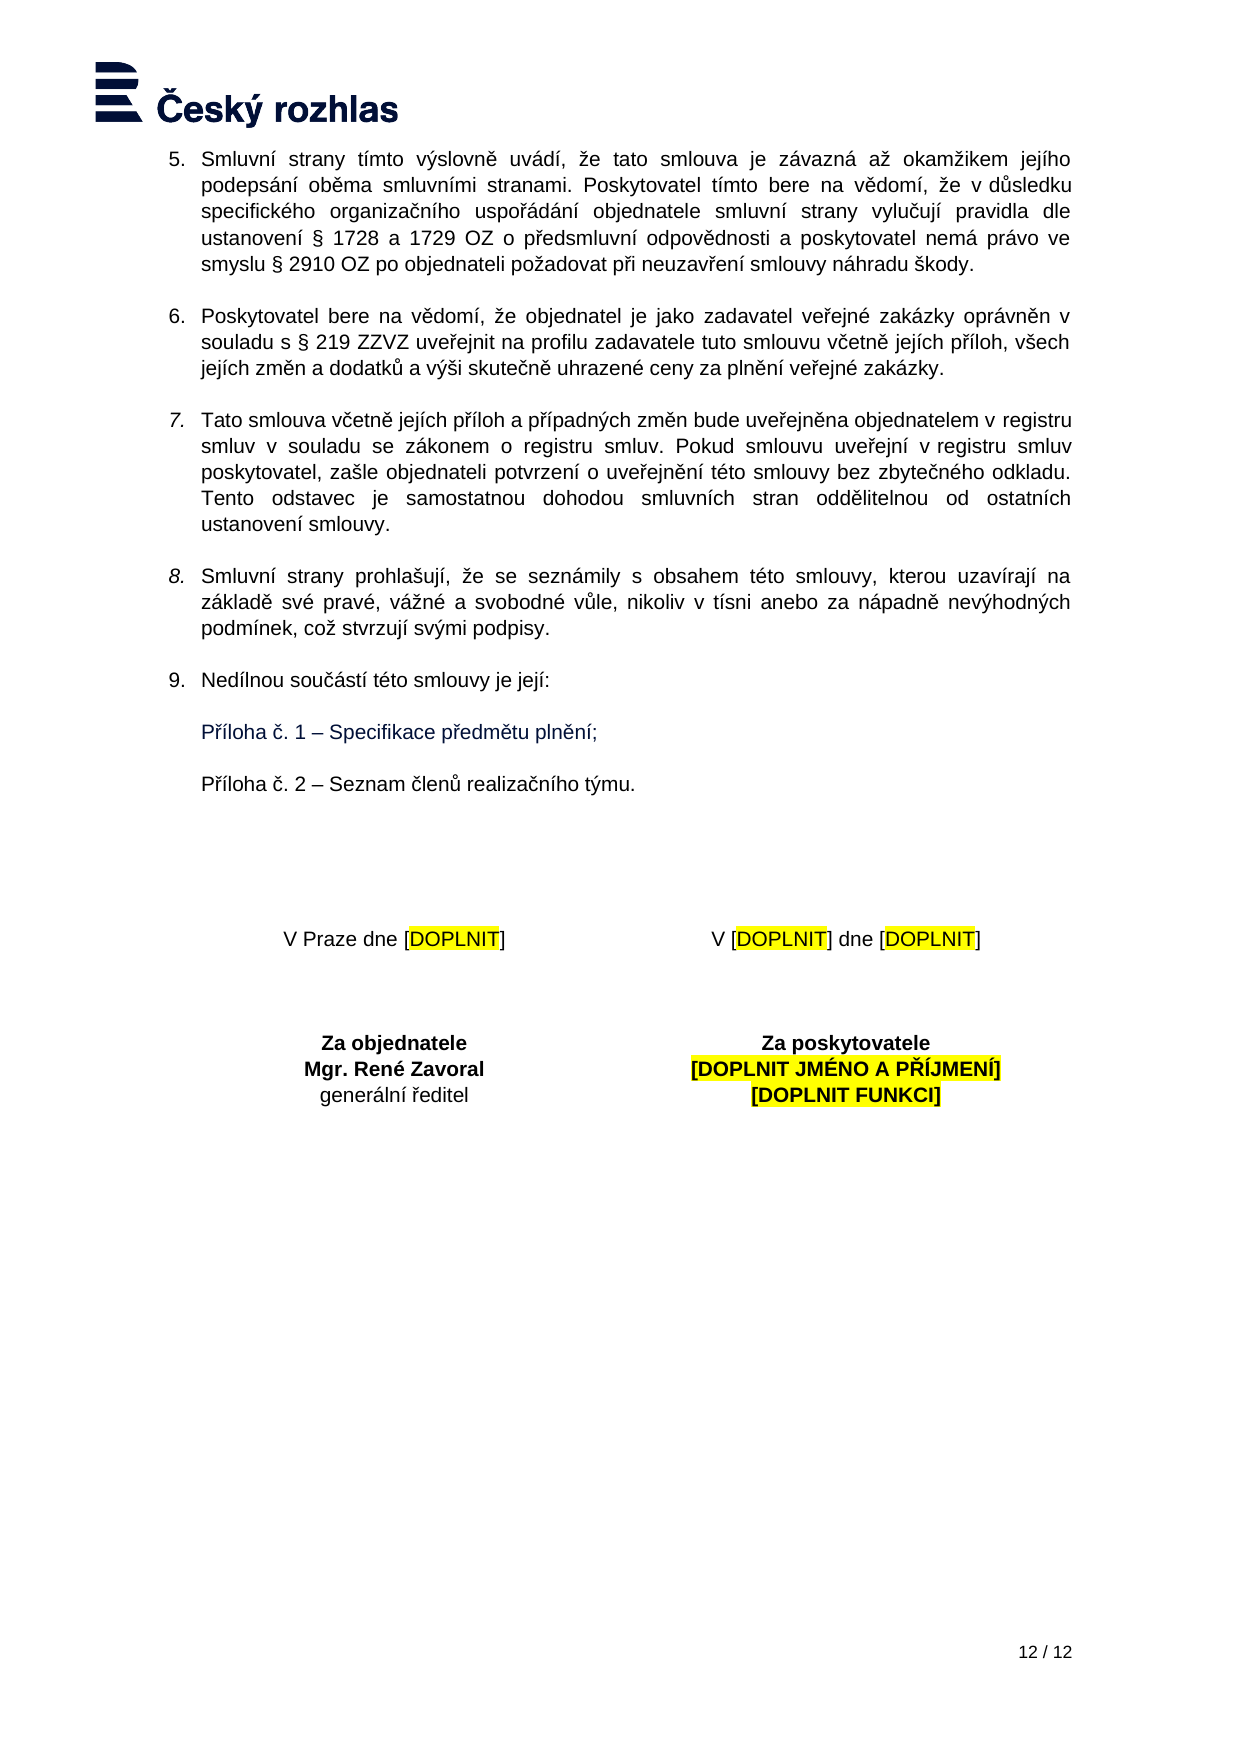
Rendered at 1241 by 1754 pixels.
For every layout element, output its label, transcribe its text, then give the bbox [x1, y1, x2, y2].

list Smluvní strany tímto výslovně uvádí, že tato smlouva je závazná až okamžikem jejího podepsání oběma smluvními stranami. Poskytovatel tímto bere na vědomí, že v důsledku specifického organizačního uspořádání objednatele smluvní strany vylučují pravidla dle ustanovení § 1728 a 1729 OZ o předsmluvní odpovědnosti a poskytovatel nemá právo ve smyslu § 2910 OZ po objednateli požadovat při neuzavření smlouvy náhradu škody. [168, 146, 1072, 276]
table_header V Praze dne [DOPLNIT] [168, 925, 620, 951]
table_header V [DOPLNIT] dne [DOPLNIT] [620, 925, 1072, 951]
list Smluvní strany prohlašují, že se seznámily s obsahem této smlouvy, kterou uzavírají na základě své pravé, vážné a svobodné vůle, nikoliv v tísni anebo za nápadně nevýhodných podmínek, což stvrzují svými podpisy. [168, 563, 1072, 641]
picture [95, 62, 398, 128]
list Příloha č. 2 – Seznam členů realizačního týmu. [201, 771, 1072, 797]
list Poskytovatel bere na vědomí, že objednatel je jako zadavatel veřejné zakázky oprávněn v souladu s § 219 ZZVZ uveřejnit na profilu zadavatele tuto smlouvu včetně jejích příloh, všech jejích změn a dodatků a výši skutečně uhrazené ceny za plnění veřejné zakázky. [168, 302, 1072, 380]
list Tato smlouva včetně jejích příloh a případných změn bude uveřejněna objednatelem v registru smluv v souladu se zákonem o registru smluv. Pokud smlouvu uveřejní v registru smluv poskytovatel, zašle objednateli potvrzení o uveřejnění této smlouvy bez zbytečného odkladu. Tento odstavec je samostatnou dohodou smluvních stran oddělitelnou od ostatních ustanovení smlouvy. [168, 406, 1072, 537]
subtitle Příloha č. 1 – Specifikace předmětu plnění; [168, 719, 1072, 745]
table_cell Za objednatele Mgr. René Zavoral generální ředitel [168, 951, 620, 1107]
table_cell Za poskytovatele [DOPLNIT JMÉNO A PŘÍJMENÍ] [DOPLNIT FUNKCI] [620, 951, 1072, 1107]
list Nedílnou součástí této smlouvy je její: [168, 667, 1072, 693]
